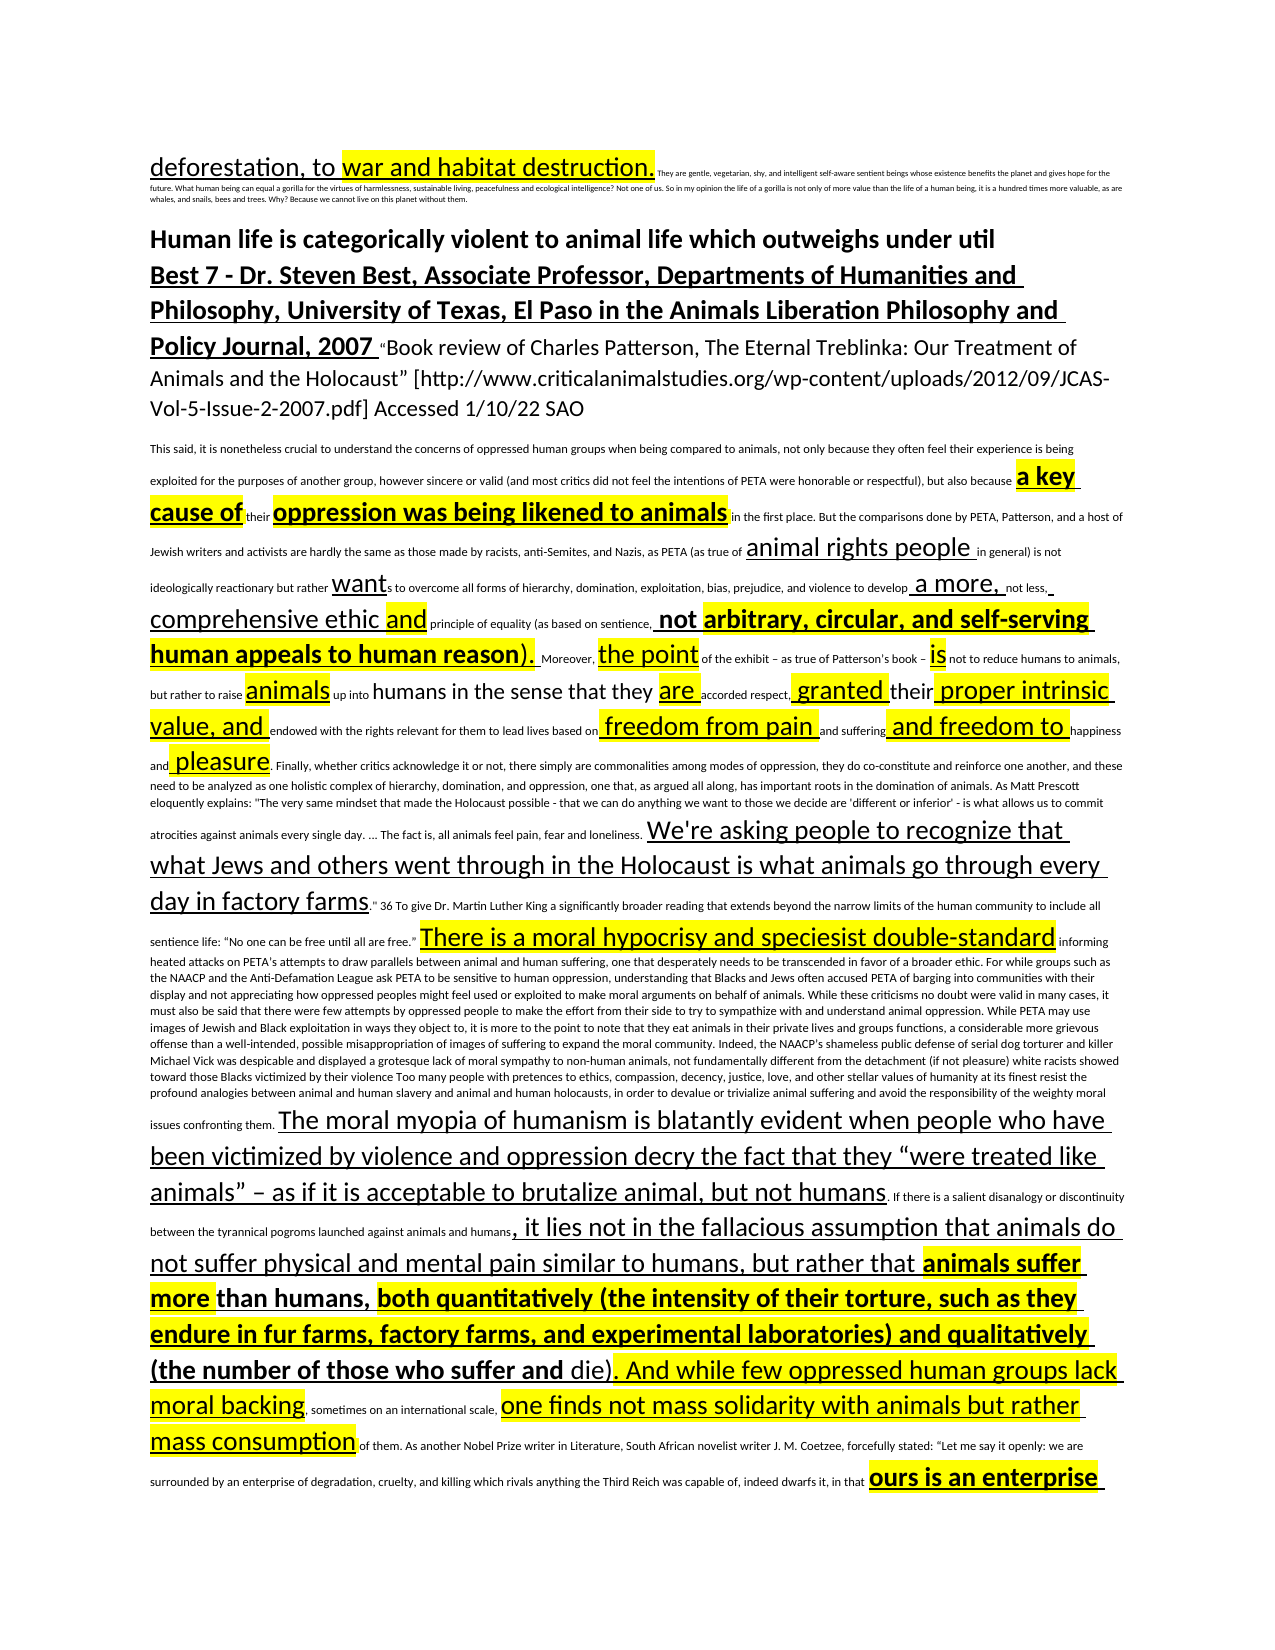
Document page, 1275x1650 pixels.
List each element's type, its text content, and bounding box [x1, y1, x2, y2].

text Best 7 - Dr. Steven Best, Associate Professor, Departments of Humanities and Philosophy, University of Texas, El Paso in the Animals Liberation Philosophy and Policy Journal, 2007 “Book review of Charles Patterson, The Eternal Treblinka: Our Treatment of Animals and the Holocaust” [http://www.criticalanimalstudies.org/wp-content/uploads/2012/09/JCAS-Vol-5-Issue-2-2007.pdf] Accessed 1/10/22 SAO [150, 258, 1125, 423]
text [150, 441, 1125, 1493]
subtitle Human life is categorically violent to animal life which outweighs under util [150, 222, 1125, 255]
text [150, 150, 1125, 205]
